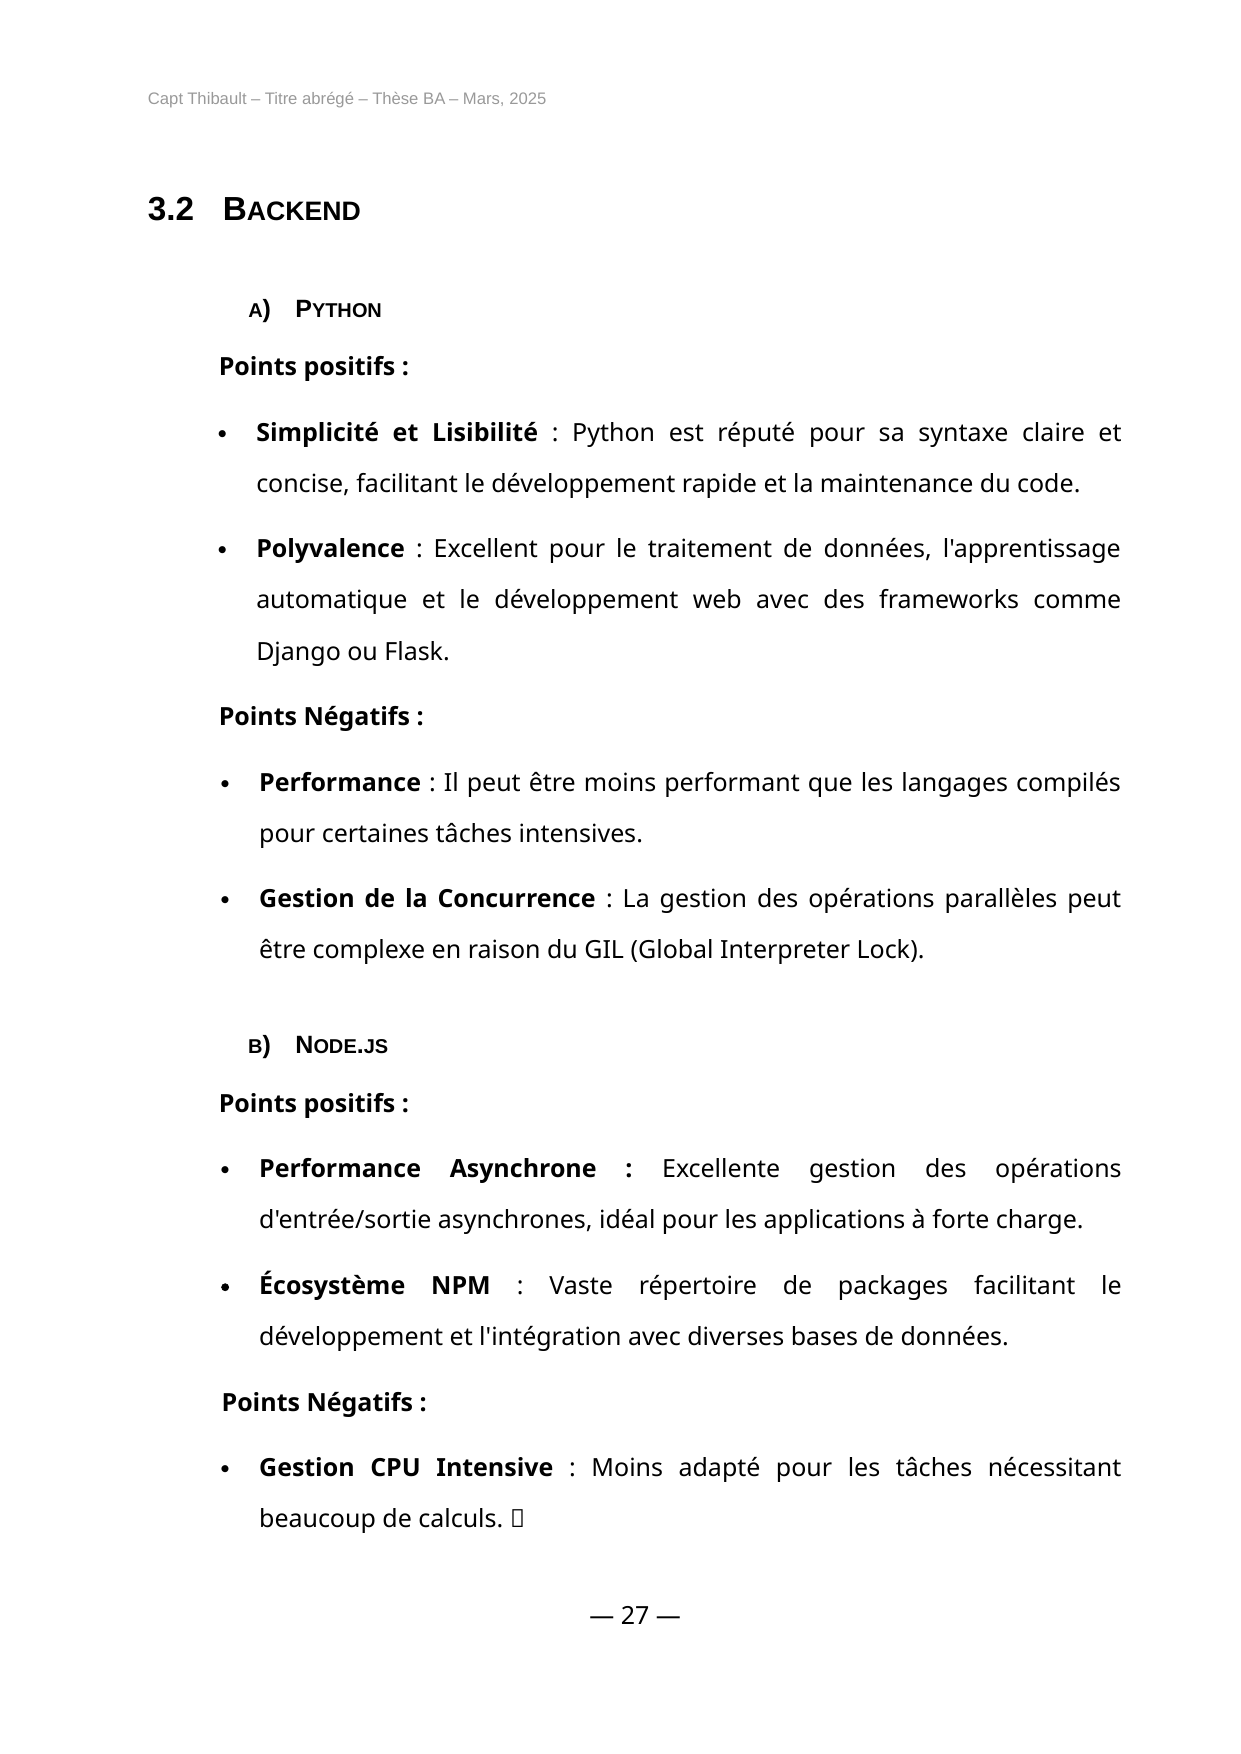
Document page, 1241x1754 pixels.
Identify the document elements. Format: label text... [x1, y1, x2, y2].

subtitle Backend [148, 189, 1122, 227]
list Écosystème NPM : Vaste répertoire de packages facilitant le développement et l'intégration avec diverses bases de données. [221, 1268, 1122, 1353]
text Points Négatifs : [221, 1384, 1122, 1418]
list Gestion CPU Intensive : Moins adapté pour les tâches nécessitant beaucoup de calculs.  [221, 1450, 1122, 1535]
subtitle Node.js [177, 1031, 1122, 1059]
text Points Négatifs : [148, 699, 1122, 733]
list Polyvalence : Excellent pour le traitement de données, l'apprentissage automatique et le développement web avec des frameworks comme Django ou Flask. [218, 531, 1122, 667]
list Simplicité et Lisibilité : Python est réputé pour sa syntaxe claire et concise, facilitant le développement rapide et la maintenance du code. [218, 414, 1122, 499]
list Performance : Il peut être moins performant que les langages compilés pour certaines tâches intensives. [221, 764, 1122, 849]
text Points positifs : [148, 1085, 1122, 1119]
subtitle Python [177, 294, 1122, 323]
text Points positifs : [148, 349, 1122, 383]
list Gestion de la Concurrence : La gestion des opérations parallèles peut être complexe en raison du GIL (Global Interpreter Lock). [221, 881, 1122, 966]
list Performance Asynchrone : Excellente gestion des opérations d'entrée/sortie asynchrones, idéal pour les applications à forte charge. [221, 1151, 1122, 1236]
